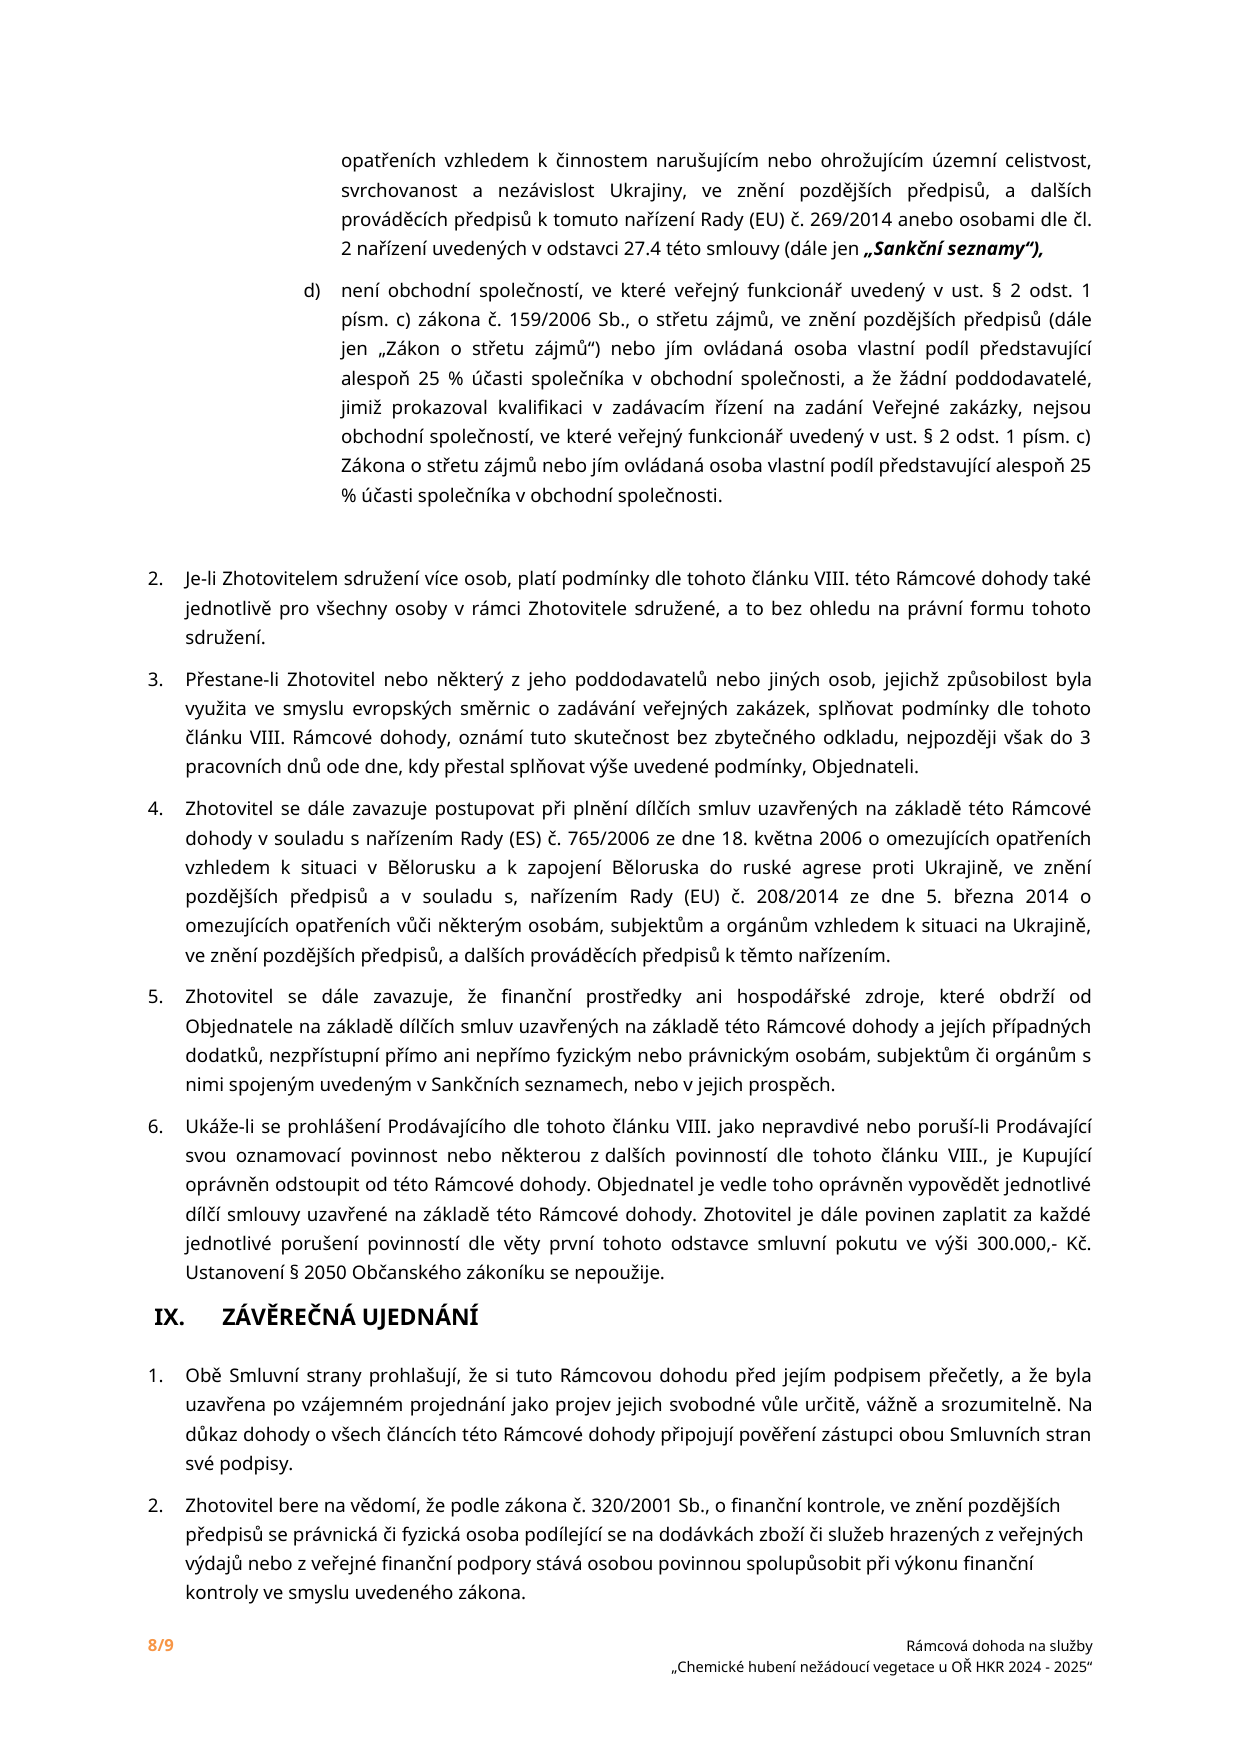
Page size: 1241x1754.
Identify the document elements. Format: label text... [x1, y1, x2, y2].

list Zhotovitel se dále zavazuje, že finanční prostředky ani hospodářské zdroje, které obdrží od Objednatele na základě dílčích smluv uzavřených na základě této Rámcové dohody a jejích případných dodatků, nezpřístupní přímo ani nepřímo fyzickým nebo právnickým osobám, subjektům či orgánům s nimi spojeným uvedeným v Sankčních seznamech, nebo v jejich prospěch. [148, 984, 1093, 1097]
list ZÁVĚREČNÁ UJEDNÁNÍ [185, 1301, 1093, 1333]
list Přestane-li Zhotovitel nebo některý z jeho poddodavatelů nebo jiných osob, jejichž způsobilost byla využita ve smyslu evropských směrnic o zadávání veřejných zakázek, splňovat podmínky dle tohoto článku VIII. Rámcové dohody, oznámí tuto skutečnost bez zbytečného odkladu, nejpozději však do 3 pracovních dnů ode dne, kdy přestal splňovat výše uvedené podmínky, Objednateli. [148, 666, 1093, 779]
list Zhotovitel bere na vědomí, že podle zákona č. 320/2001 Sb., o finanční kontrole, ve znění pozdějších předpisů se právnická či fyzická osoba podílející se na dodávkách zboží či služeb hrazených z veřejných výdajů nebo z veřejné finanční podpory stává osobou povinnou spolupůsobit při výkonu finanční kontroly ve smyslu uvedeného zákona. [148, 1492, 1093, 1605]
list Obě Smluvní strany prohlašují, že si tuto Rámcovou dohodu před jejím podpisem přečetly, a že byla uzavřena po vzájemném projednání jako projev jejich svobodné vůle určitě, vážně a srozumitelně. Na důkaz dohody o všech článcích této Rámcové dohody připojují pověření zástupci obou Smluvních stran své podpisy. [148, 1362, 1093, 1476]
list Ukáže-li se prohlášení Prodávajícího dle tohoto článku VIII. jako nepravdivé nebo poruší-li Prodávající svou oznamovací povinnost nebo některou z dalších povinností dle tohoto článku VIII., je Kupující oprávněn odstoupit od této Rámcové dohody. Objednatel je vedle toho oprávněn vypovědět jednotlivé dílčí smlouvy uzavřené na základě této Rámcové dohody. Zhotovitel je dále povinen zaplatit za každé jednotlivé porušení povinností dle věty první tohoto odstavce smluvní pokutu ve výši 300.000,- Kč. Ustanovení § 2050 Občanského zákoníku se nepoužije. [148, 1113, 1093, 1285]
text není obchodní společností, ve které veřejný funkcionář uvedený v ust. § 2 odst. 1 písm. c) zákona č. 159/2006 Sb., o střetu zájmů, ve znění pozdějších předpisů (dále jen „Zákon o střetu zájmů“) nebo jím ovládaná osoba vlastní podíl představující alespoň 25 % účasti společníka v obchodní společnosti, a že žádní poddodavatelé, jimiž prokazoval kvalifikaci v zadávacím řízení na zadání Veřejné zakázky, nejsou obchodní společností, ve které veřejný funkcionář uvedený v ust. § 2 odst. 1 písm. c) Zákona o střetu zájmů nebo jím ovládaná osoba vlastní podíl představující alespoň 25 % účasti společníka v obchodní společnosti. [303, 277, 1093, 508]
list Zhotovitel se dále zavazuje postupovat při plnění dílčích smluv uzavřených na základě této Rámcové dohody v souladu s nařízením Rady (ES) č. 765/2006 ze dne 18. května 2006 o omezujících opatřeních vzhledem k situaci v Bělorusku a k zapojení Běloruska do ruské agrese proti Ukrajině, ve znění pozdějších předpisů a v souladu s, nařízením Rady (EU) č. 208/2014 ze dne 5. března 2014 o omezujících opatřeních vůči některým osobám, subjektům a orgánům vzhledem k situaci na Ukrajině, ve znění pozdějších předpisů, a dalších prováděcích předpisů k těmto nařízením. [148, 796, 1093, 967]
list Je-li Zhotovitelem sdružení více osob, platí podmínky dle tohoto článku VIII. této Rámcové dohody také jednotlivě pro všechny osoby v rámci Zhotovitele sdružené, a to bez ohledu na právní formu tohoto sdružení. [148, 566, 1093, 650]
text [303, 148, 1093, 261]
